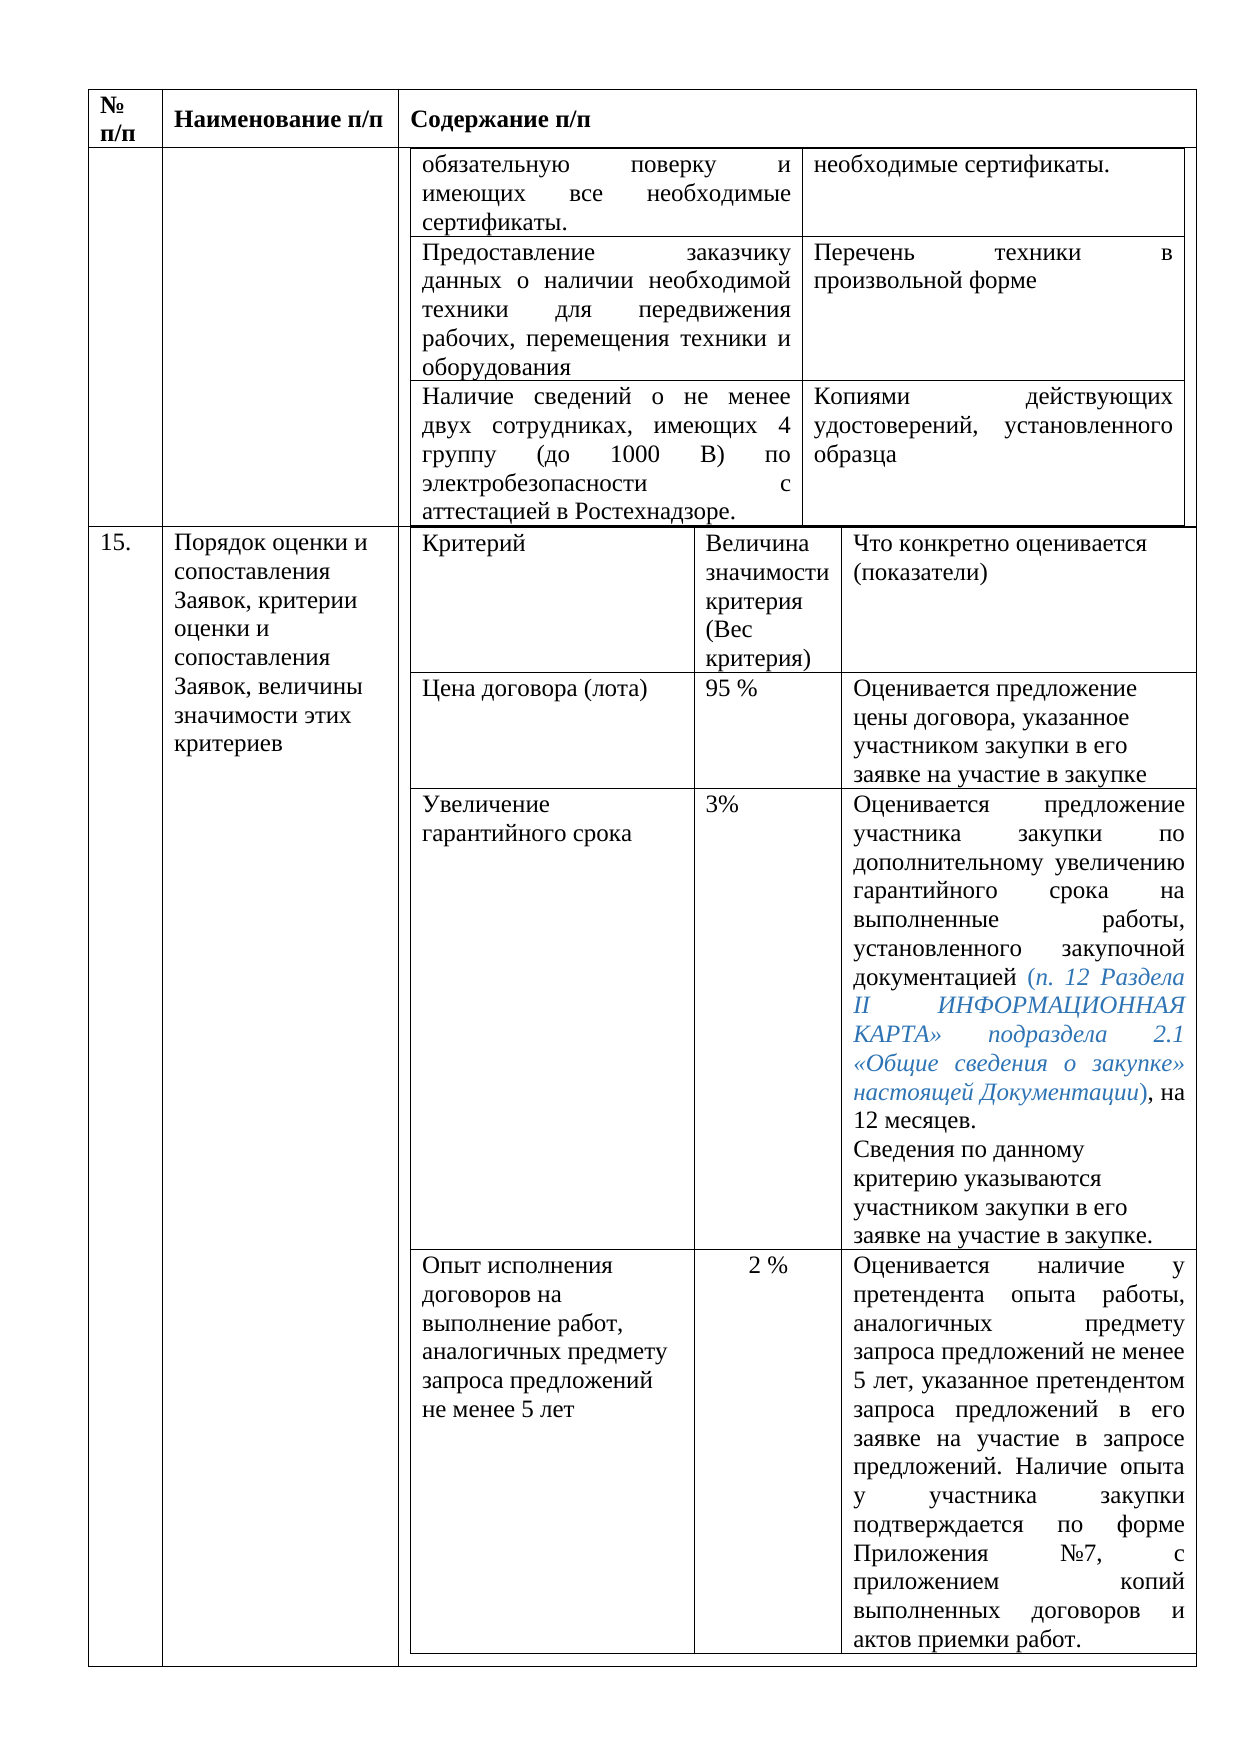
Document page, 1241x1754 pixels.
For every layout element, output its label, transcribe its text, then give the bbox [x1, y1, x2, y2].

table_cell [399, 527, 1196, 1666]
table_cell Общие требования: Дополнительные требования: [411, 237, 802, 380]
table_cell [163, 148, 398, 526]
table_header Содержание п/п [399, 90, 1196, 147]
table_cell [89, 527, 162, 1666]
table_cell [89, 148, 162, 526]
table_header № п/п [89, 90, 162, 147]
table_cell Общие требования: Дополнительные требования: [411, 381, 802, 525]
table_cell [163, 527, 398, 1666]
table_cell Общие требования: Дополнительные требования: [411, 149, 802, 236]
table_cell Общие требования: Дополнительные требования: [803, 237, 1184, 380]
table_cell Общие требования: Дополнительные требования: [803, 149, 1184, 236]
table_cell Общие требования: Дополнительные требования: [803, 381, 1184, 525]
table_header Наименование п/п [163, 90, 398, 147]
